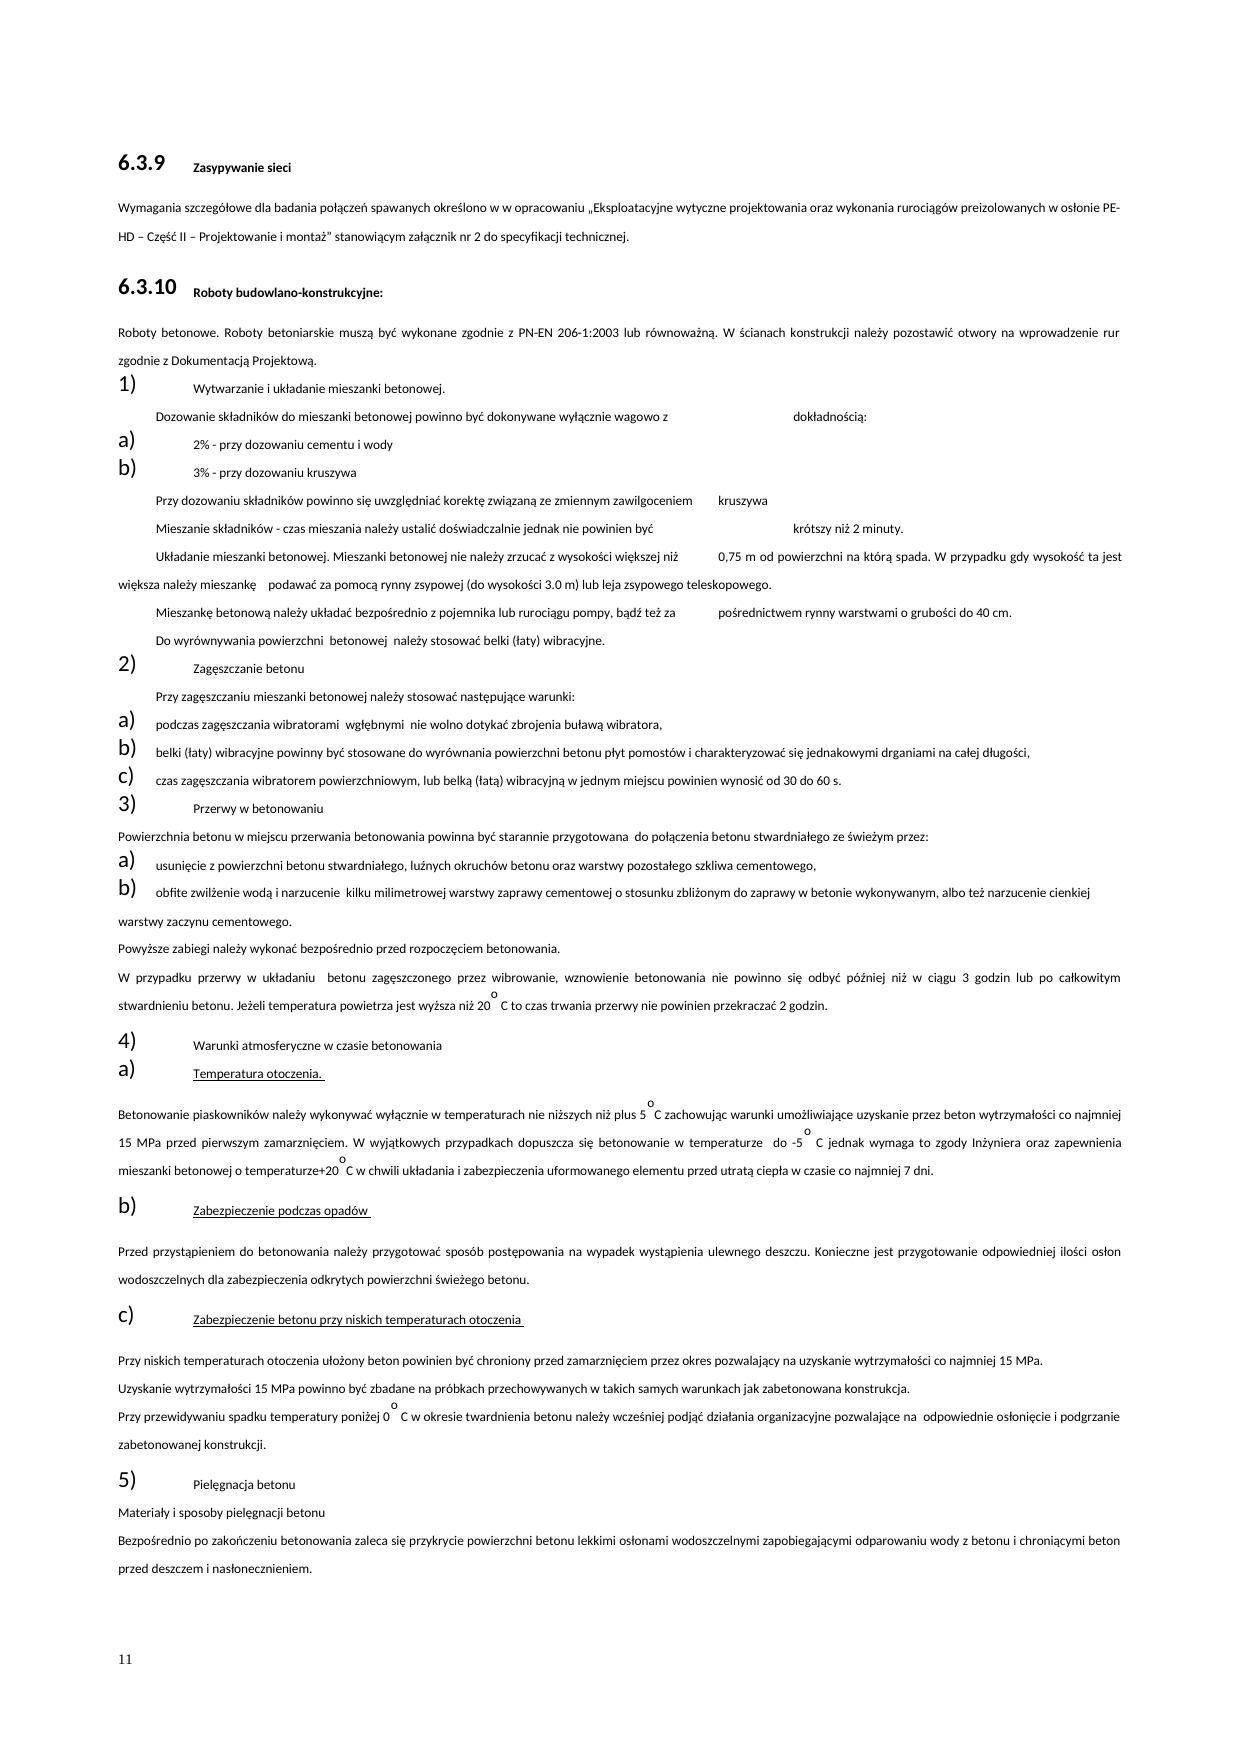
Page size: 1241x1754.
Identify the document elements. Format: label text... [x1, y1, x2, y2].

text Bezpośrednio po zakończeniu betonowania zaleca się przykrycie powierzchni betonu lekkimi osłonami wodoszczelnymi zapobiegającymi odparowaniu wody z betonu i chroniącymi beton przed deszczem i nasłonecznieniem. [118, 1521, 1122, 1577]
list Zabezpieczenie betonu przy niskich temperaturach otoczenia [118, 1300, 1122, 1328]
text Materiały i sposoby pielęgnacji betonu [118, 1493, 1122, 1521]
text Przy dozowaniu składników powinno się uwzględniać korektę związaną ze zmiennym zawilgoceniem kruszywa [118, 481, 1122, 509]
list czas zagęszczania wibratorem powierzchniowym, lub belką (łatą) wibracyjną w jednym miejscu powinien wynosić od 30 do 60 s. [118, 761, 1122, 789]
text Uzyskanie wytrzymałości 15 MPa powinno być zbadane na próbkach przechowywanych w takich samych warunkach jak zabetonowana konstrukcja. [118, 1368, 1122, 1396]
text Przy zagęszczaniu mieszanki betonowej należy stosować następujące warunki: [118, 677, 1122, 705]
list 2% - przy dozowaniu cementu i wody [118, 425, 1122, 453]
text Roboty betonowe. Roboty betoniarskie muszą być wykonane zgodnie z PN-EN 206-1:2003 lub równoważną. W ścianach konstrukcji należy pozostawić otwory na wprowadzenie rur zgodnie z Dokumentacją Projektową. [118, 313, 1122, 369]
text Powyższe zabiegi należy wykonać bezpośrednio przed rozpoczęciem betonowania. [118, 929, 1122, 957]
list 3% - przy dozowaniu kruszywa [118, 453, 1122, 481]
text Przy przewidywaniu spadku temperatury poniżej 0o C w okresie twardnienia betonu należy wcześniej podjąć działania organizacyjne pozwalające na odpowiednie osłonięcie i podgrzanie zabetonowanej konstrukcji. [118, 1396, 1122, 1452]
list Zagęszczanie betonu [118, 649, 1122, 677]
text Przy niskich temperaturach otoczenia ułożony beton powinien być chroniony przed zamarznięciem przez okres pozwalający na uzyskanie wytrzymałości co najmniej 15 MPa. [118, 1340, 1122, 1368]
text Do wyrównywania powierzchni betonowej należy stosować belki (łaty) wibracyjne. [118, 621, 1122, 649]
text Mieszanie składników - czas mieszania należy ustalić doświadczalnie jednak nie powinien być krótszy niż 2 minuty. [118, 509, 1122, 537]
list Wytwarzanie i układanie mieszanki betonowej. [118, 369, 1122, 397]
list obfite zwilżenie wodą i narzucenie kilku milimetrowej warstwy zaprawy cementowej o stosunku zbliżonym do zaprawy w betonie wykonywanym, albo też narzucenie cienkiej warstwy zaczynu cementowego. [118, 873, 1122, 929]
text Przed przystąpieniem do betonowania należy przygotować sposób postępowania na wypadek wystąpienia ulewnego deszczu. Konieczne jest przygotowanie odpowiedniej ilości osłon wodoszczelnych dla zabezpieczenia odkrytych powierzchni świeżego betonu. [118, 1231, 1122, 1287]
list Warunki atmosferyczne w czasie betonowania [118, 1026, 1122, 1054]
list usunięcie z powierzchni betonu stwardniałego, luźnych okruchów betonu oraz warstwy pozostałego szkliwa cementowego, [118, 845, 1122, 873]
text W przypadku przerwy w układaniu betonu zagęszczonego przez wibrowanie, wznowienie betonowania nie powinno się odbyć później niż w ciągu 3 godzin lub po całkowitym stwardnieniu betonu. Jeżeli temperatura powietrza jest wyższa niż 20o C to czas trwania przerwy nie powinien przekraczać 2 godzin. [118, 957, 1122, 1013]
list Zasypywanie sieci [118, 148, 1122, 176]
list Przerwy w betonowaniu [118, 789, 1122, 817]
text Wymagania szczegółowe dla badania połączeń spawanych określono w w opracowaniu „Eksploatacyjne wytyczne projektowania oraz wykonania rurociągów preizolowanych w osłonie PE-HD – Część II – Projektowanie i montaż” stanowiącym załącznik nr 2 do specyfikacji technicznej. [118, 188, 1122, 244]
text Powierzchnia betonu w miejscu przerwania betonowania powinna być starannie przygotowana do połączenia betonu stwardniałego ze świeżym przez: [118, 817, 1122, 845]
list belki (łaty) wibracyjne powinny być stosowane do wyrównania powierzchni betonu płyt pomostów i charakteryzować się jednakowymi drganiami na całej długości, [118, 733, 1122, 761]
text Układanie mieszanki betonowej. Mieszanki betonowej nie należy zrzucać z wysokości większej niż 0,75 m od powierzchni na którą spada. W przypadku gdy wysokość ta jest większa należy mieszankę podawać za pomocą rynny zsypowej (do wysokości 3.0 m) lub leja zsypowego teleskopowego. [118, 537, 1122, 593]
list Temperatura otoczenia. [118, 1054, 1122, 1082]
list Pielęgnacja betonu [118, 1465, 1122, 1493]
list Roboty budowlano-konstrukcyjne: [118, 272, 1122, 300]
text Mieszankę betonową należy układać bezpośrednio z pojemnika lub rurociągu pompy, bądź też za pośrednictwem rynny warstwami o grubości do 40 cm. [118, 593, 1122, 621]
list Zabezpieczenie podczas opadów [118, 1191, 1122, 1219]
text Betonowanie piaskowników należy wykonywać wyłącznie w temperaturach nie niższych niż plus 5oC zachowując warunki umożliwiające uzyskanie przez beton wytrzymałości co najmniej 15 MPa przed pierwszym zamarznięciem. W wyjątkowych przypadkach dopuszcza się betonowanie w temperaturze do -5o C jednak wymaga to zgody Inżyniera oraz zapewnienia mieszanki betonowej o temperaturze+20oC w chwili układania i zabezpieczenia uformowanego elementu przed utratą ciepła w czasie co najmniej 7 dni. [118, 1094, 1122, 1178]
list podczas zagęszczania wibratorami wgłębnymi nie wolno dotykać zbrojenia buławą wibratora, [118, 705, 1122, 733]
text Dozowanie składników do mieszanki betonowej powinno być dokonywane wyłącznie wagowo z dokładnością: [118, 397, 1122, 425]
